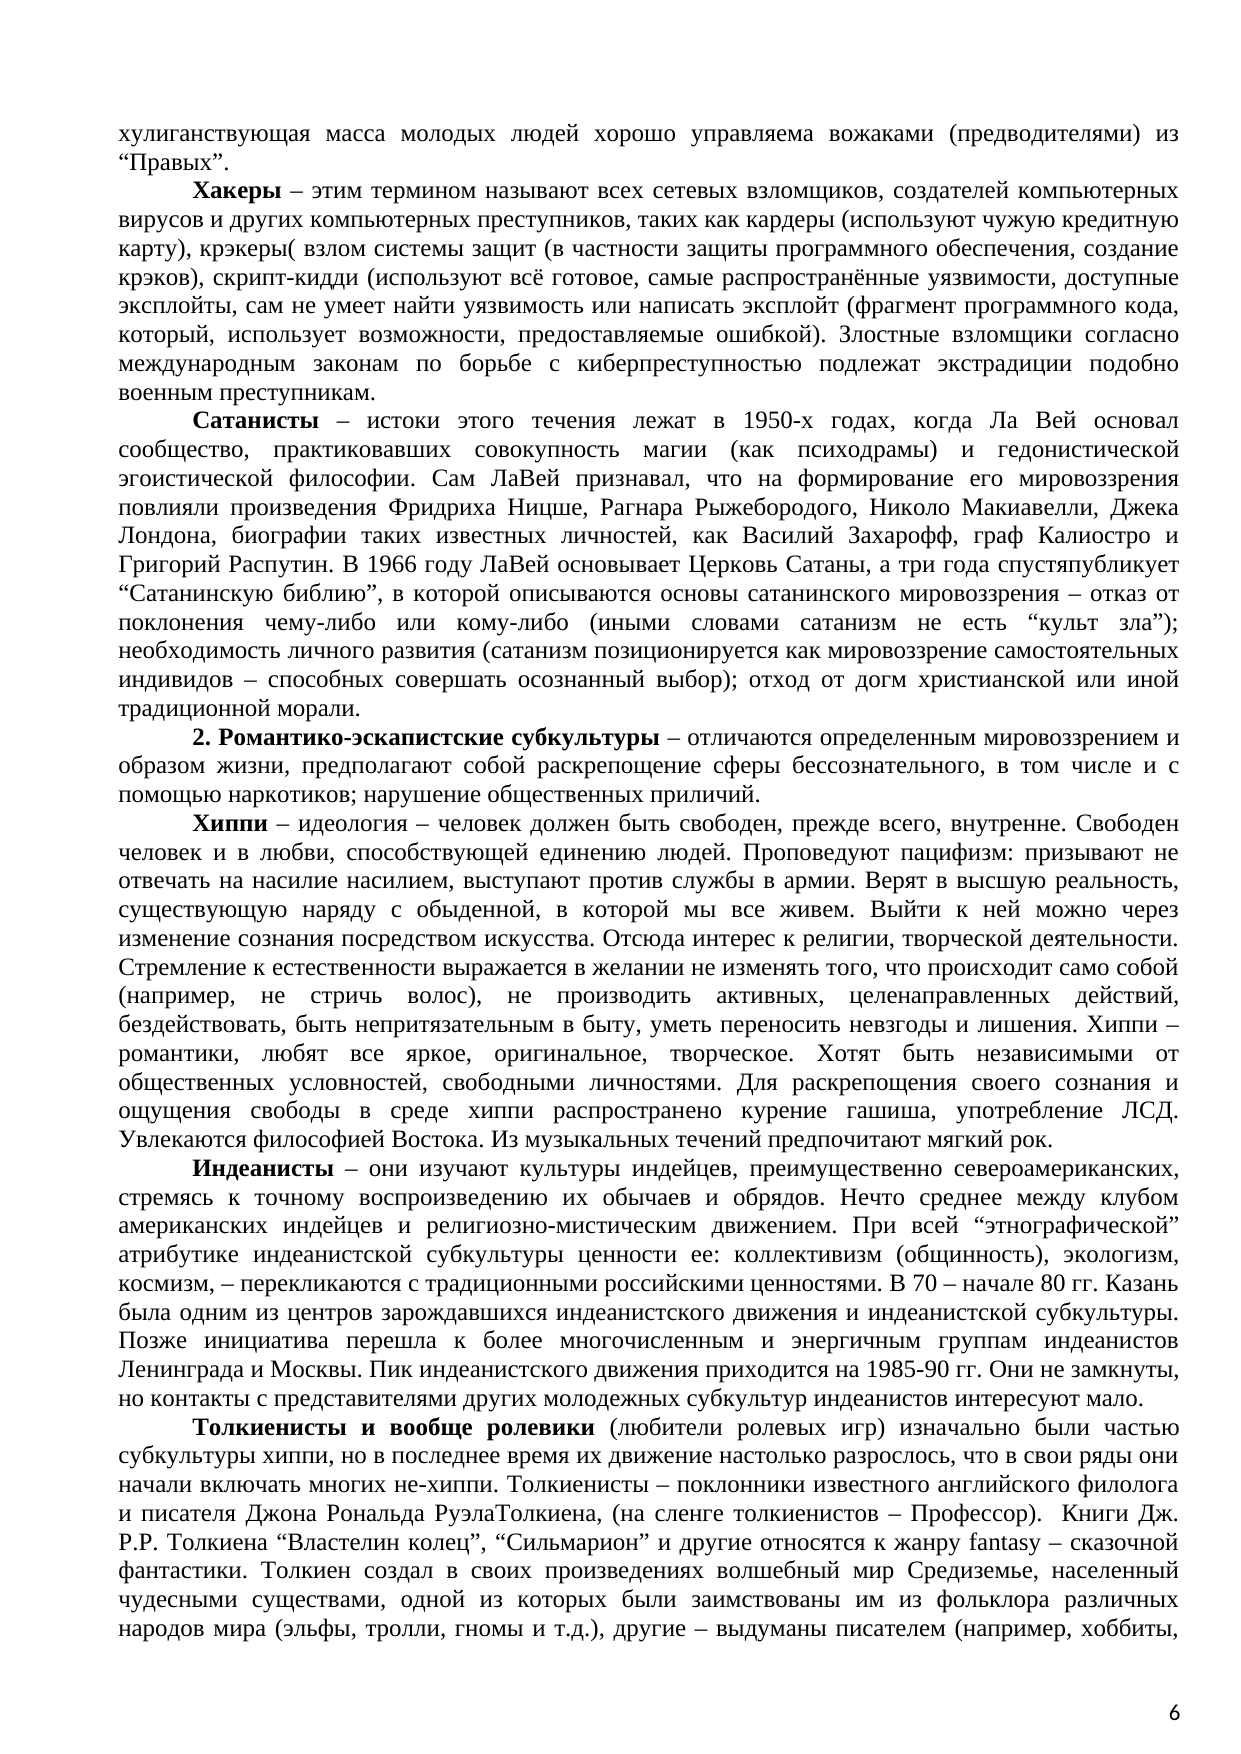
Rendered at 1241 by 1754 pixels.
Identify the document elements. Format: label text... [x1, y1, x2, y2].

text Хиппи – идеология – человек должен быть свободен, прежде всего, внутренне. Свободен человек и в любви, способствующей единению людей. Проповедуют пацифизм: призывают не отвечать на насилие насилием, выступают против службы в армии. Верят в высшую реальность, существующую наряду с обыденной, в которой мы все живем. Выйти к ней можно через изменение сознания посредством искусства. Отсюда интерес к религии, творческой деятельности. Стремление к естественности выражается в желании не изменять того, что происходит само собой (например, не стричь волос), не производить активных, целенаправленных действий, бездействовать, быть непритязательным в быту, уметь переносить невзгоды и лишения. Хиппи – романтики, любят все яркое, оригинальное, творческое. Хотят быть независимыми от общественных условностей, свободными личностями. Для раскрепощения своего сознания и ощущения свободы в среде хиппи распространено курение гашиша, употребление ЛСД. Увлекаются философией Востока. Из музыкальных течений предпочитают мягкий рок. [118, 808, 1180, 1153]
text Индеанисты – они изучают культуры индейцев, преимущественно североамериканских, стремясь к точному воспроизведению их обычаев и обрядов. Нечто среднее между клубом американских индейцев и религиозно-мистическим движением. При всей “этнографической” атрибутике индеанистской субкультуры ценности ее: коллективизм (общинность), экологизм, космизм, – перекликаются с традиционными российскими ценностями. В 70 – начале 80 гг. Казань была одним из центров зарождавшихся индеанистского движения и индеанистской субкультуры. Позже инициатива перешла к более многочисленным и энергичным группам индеанистов Ленинграда и Москвы. Пик индеанистского движения приходится на 1985-90 гг. Они не замкнуты, но контакты с представителями других молодежных субкультур индеанистов интересуют мало. [118, 1153, 1180, 1412]
text Сатанисты – истоки этого течения лежат в 1950-х годах, когда Ла Вей основал сообщество, практиковавших совокупность магии (как психодрамы) и гедонистической эгоистической философии. Сам ЛаВей признавал, что на формирование его мировоззрения повлияли произведения Фридриха Ницше, Рагнара Рыжебородого, Николо Макиавелли, Джека Лондона, биографии таких известных личностей, как Василий Захарофф, граф Калиостро и Григорий Распутин. В 1966 году ЛаВей основывает Церковь Сатаны, а три года спустяпубликует “Сатанинскую библию”, в которой описываются основы сатанинского мировоззрения – отказ от поклонения чему-либо или кому-либо (иными словами сатанизм не есть “культ зла”); необходимость личного развития (сатанизм позиционируется как мировоззрение самостоятельных индивидов – способных совершать осознанный выбор); отход от догм христианской или иной традиционной морали. [118, 406, 1180, 722]
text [118, 1412, 1180, 1642]
text Хакеры – этим термином называют всех сетевых взломщиков, создателей компьютерных вирусов и других компьютерных преступников, таких как кардеры (используют чужую кредитную карту), крэкеры( взлом системы защит (в частности защиты программного обеспечения, создание крэков), скрипт-кидди (используют всё готовое, самые распространённые уязвимости, доступные эксплойты, сам не умеет найти уязвимость или написать эксплойт (фрагмент программного кода, который, использует возможности, предоставляемые ошибкой). Злостные взломщики согласно международным законам по борьбе с киберпреступностью подлежат экстрадиции подобно военным преступникам. [118, 176, 1180, 406]
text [118, 118, 1180, 176]
text 2. Романтико-эскапистские субкультуры – отличаются определенным мировоззрением и образом жизни, предполагают собой раскрепощение сферы бессознательного, в том числе и с помощью наркотиков; нарушение общественных приличий. [118, 722, 1180, 808]
